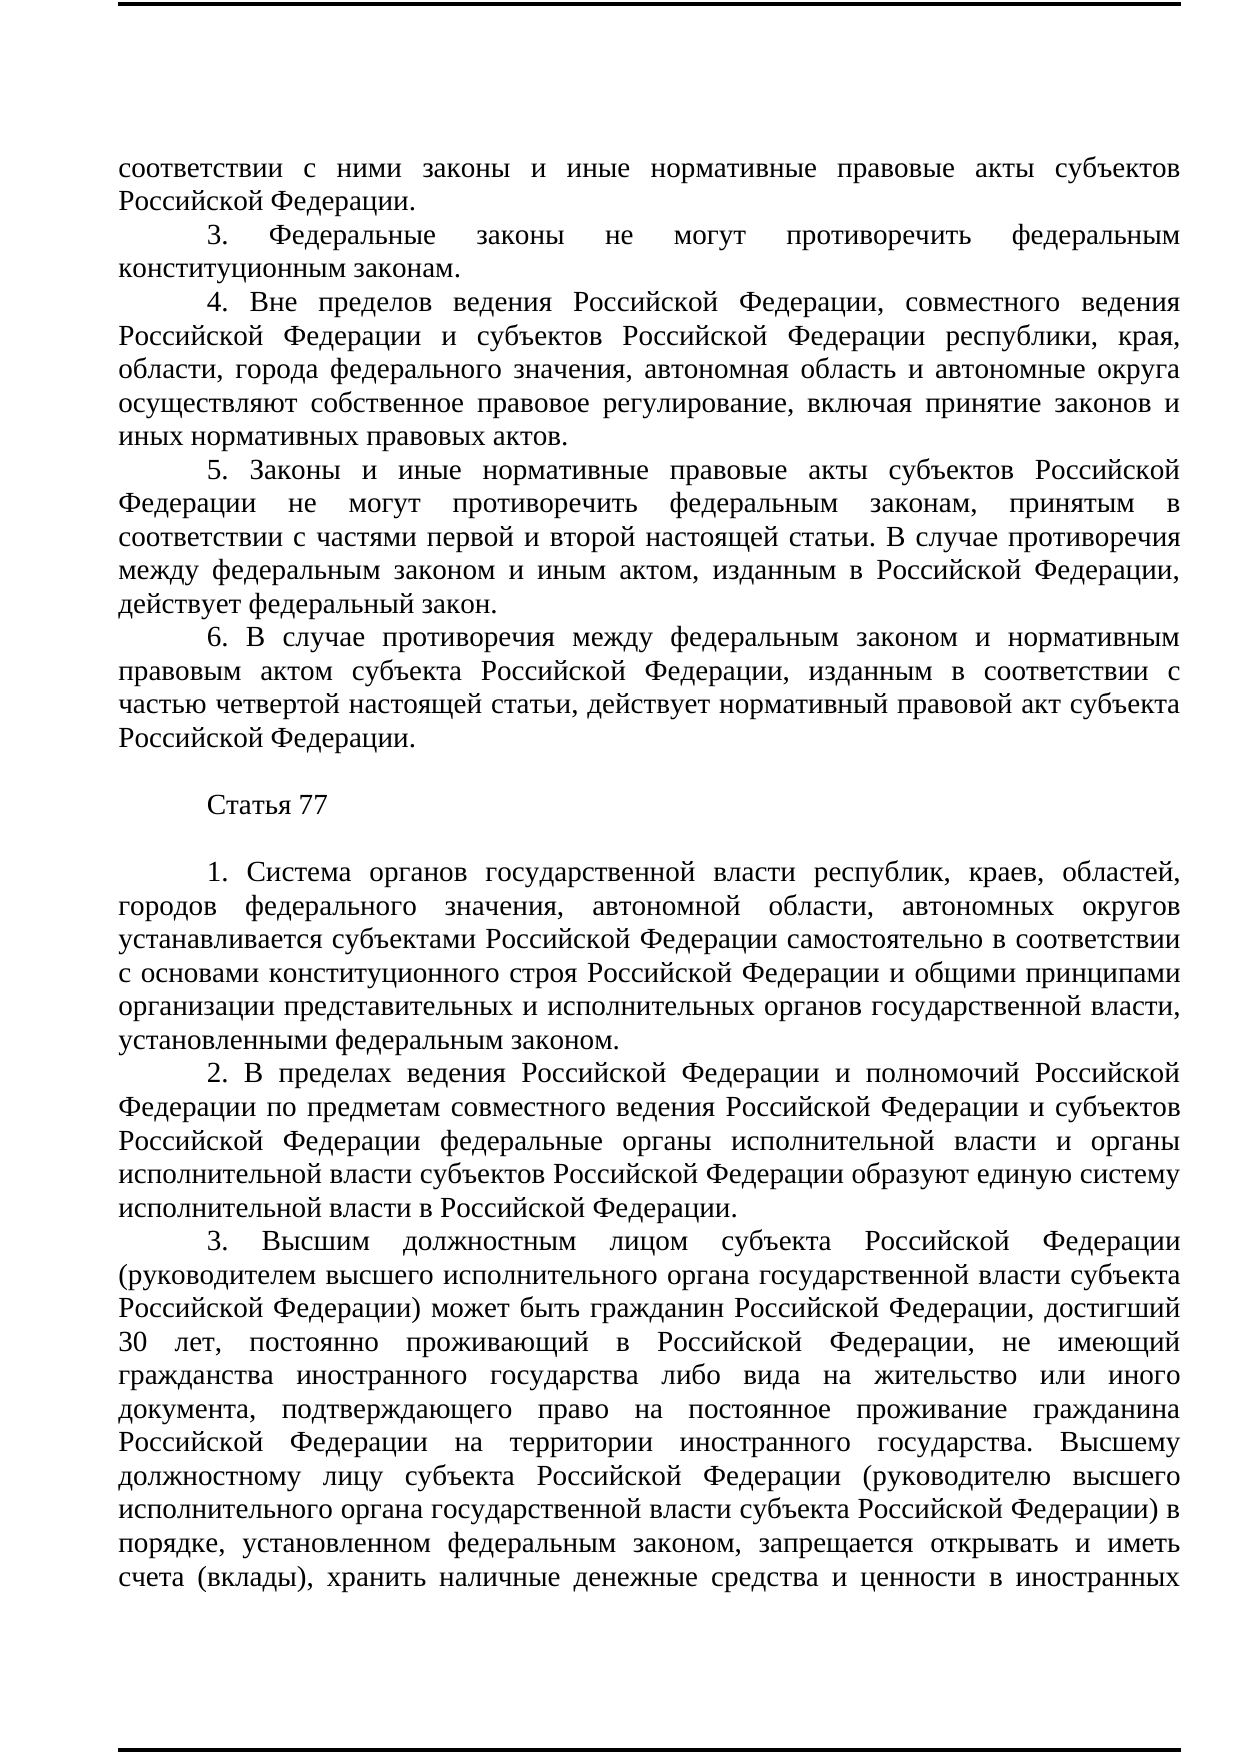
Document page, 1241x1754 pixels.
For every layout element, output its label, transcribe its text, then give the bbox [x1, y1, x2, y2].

text 5. Законы и иные нормативные правовые акты субъектов Российской Федерации не могут противоречить федеральным законам, принятым в соответствии с частями первой и второй настоящей статьи. В случае противоречия между федеральным законом и иным актом, изданным в Российской Федерации, действует федеральный закон. [118, 452, 1181, 619]
text 3. Федеральные законы не могут противоречить федеральным конституционным законам. [118, 217, 1181, 284]
text 2. В пределах ведения Российской Федерации и полномочий Российской Федерации по предметам совместного ведения Российской Федерации и субъектов Российской Федерации федеральные органы исполнительной власти и органы исполнительной власти субъектов Российской Федерации образуют единую систему исполнительной власти в Российской Федерации. [118, 1056, 1181, 1223]
text 1. Система органов государственной власти республик, краев, областей, городов федерального значения, автономной области, автономных округов устанавливается субъектами Российской Федерации самостоятельно в соответствии с основами конституционного строя Российской Федерации и общими принципами организации представительных и исполнительных органов государственной власти, установленными федеральным законом. [118, 854, 1181, 1056]
text 6. В случае противоречия между федеральным законом и нормативным правовым актом субъекта Российской Федерации, изданным в соответствии с частью четвертой настоящей статьи, действует нормативный правовой акт субъекта Российской Федерации. [118, 619, 1181, 754]
text 4. Вне пределов ведения Российской Федерации, совместного ведения Российской Федерации и субъектов Российской Федерации республики, края, области, города федерального значения, автономная область и автономные округа осуществляют собственное правовое регулирование, включая принятие законов и иных нормативных правовых актов. [118, 284, 1181, 452]
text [118, 150, 1181, 217]
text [118, 1223, 1181, 1592]
text Статья 77 [118, 787, 1181, 821]
